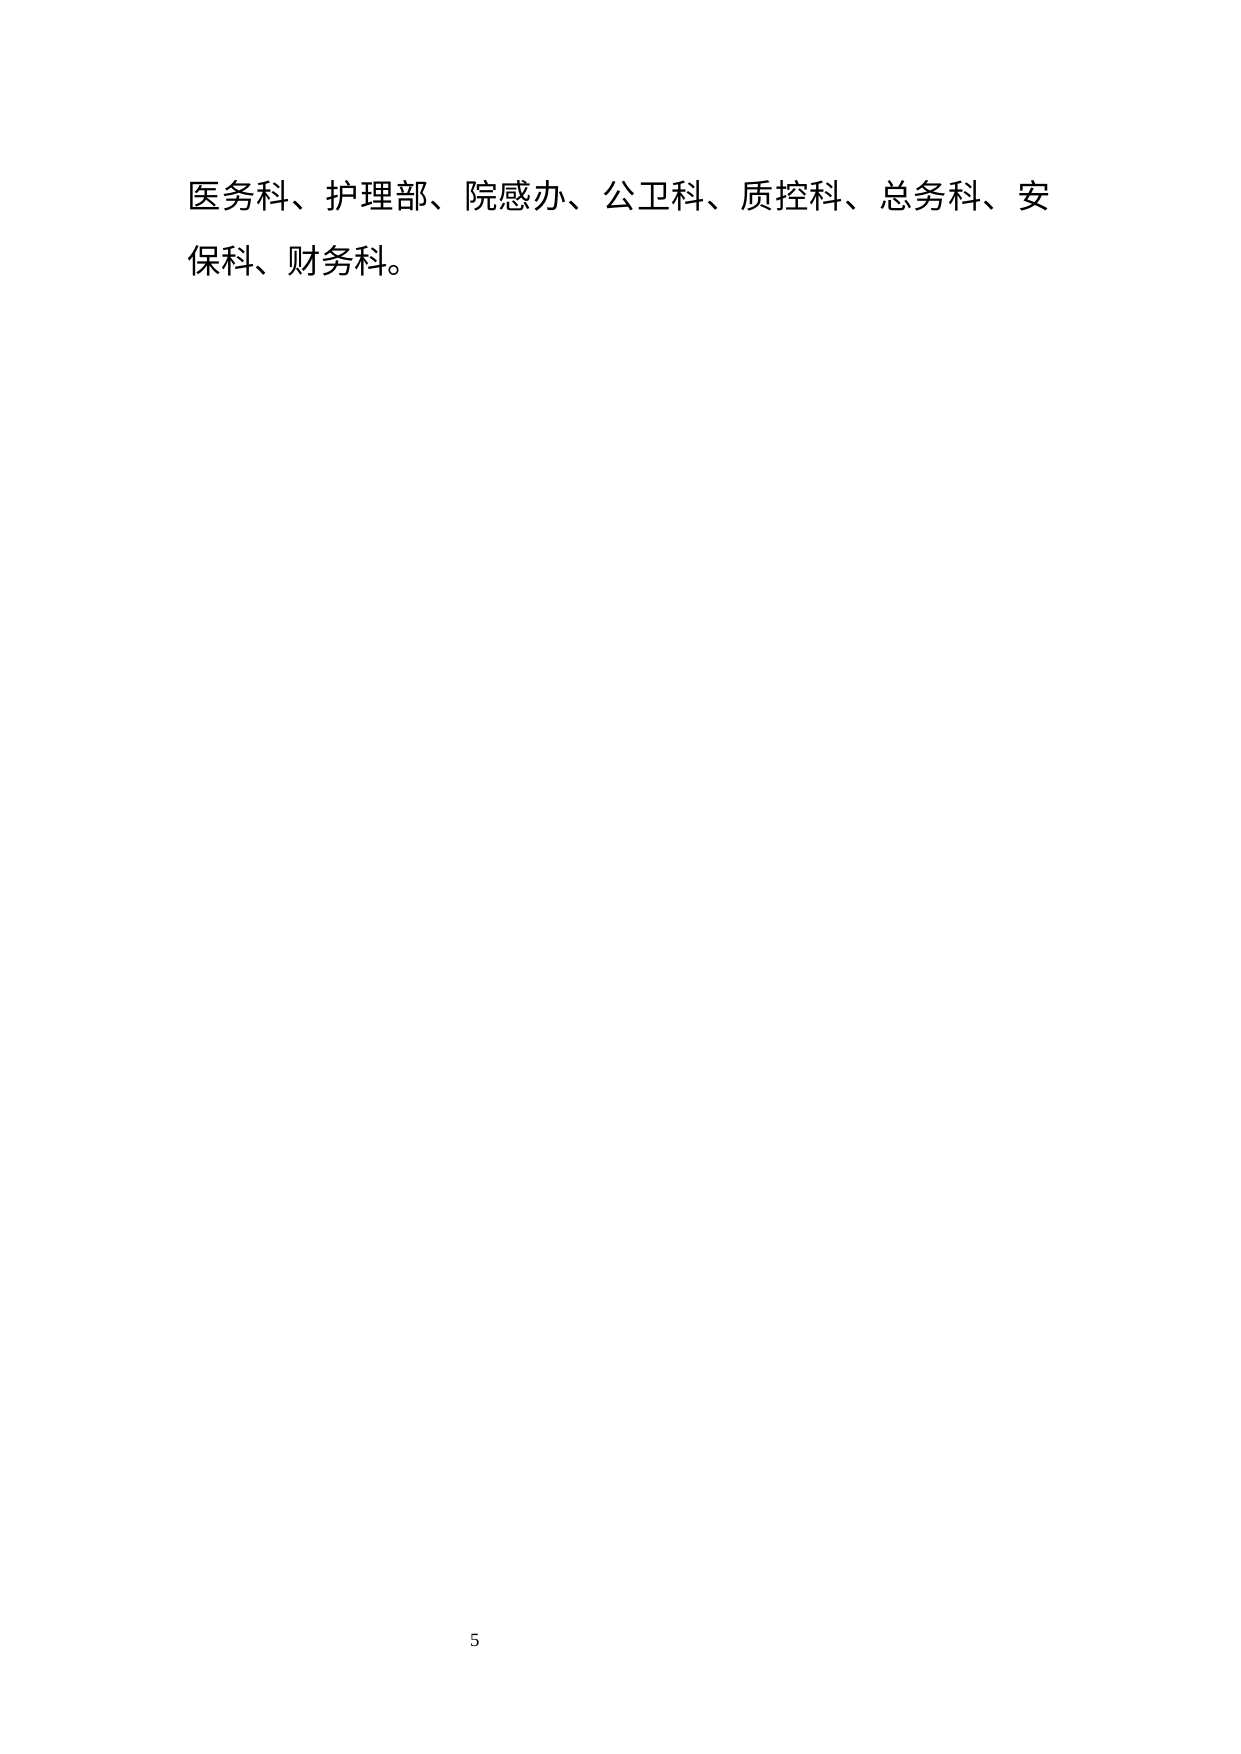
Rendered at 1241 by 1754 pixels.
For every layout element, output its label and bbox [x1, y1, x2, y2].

text [187, 162, 1053, 292]
